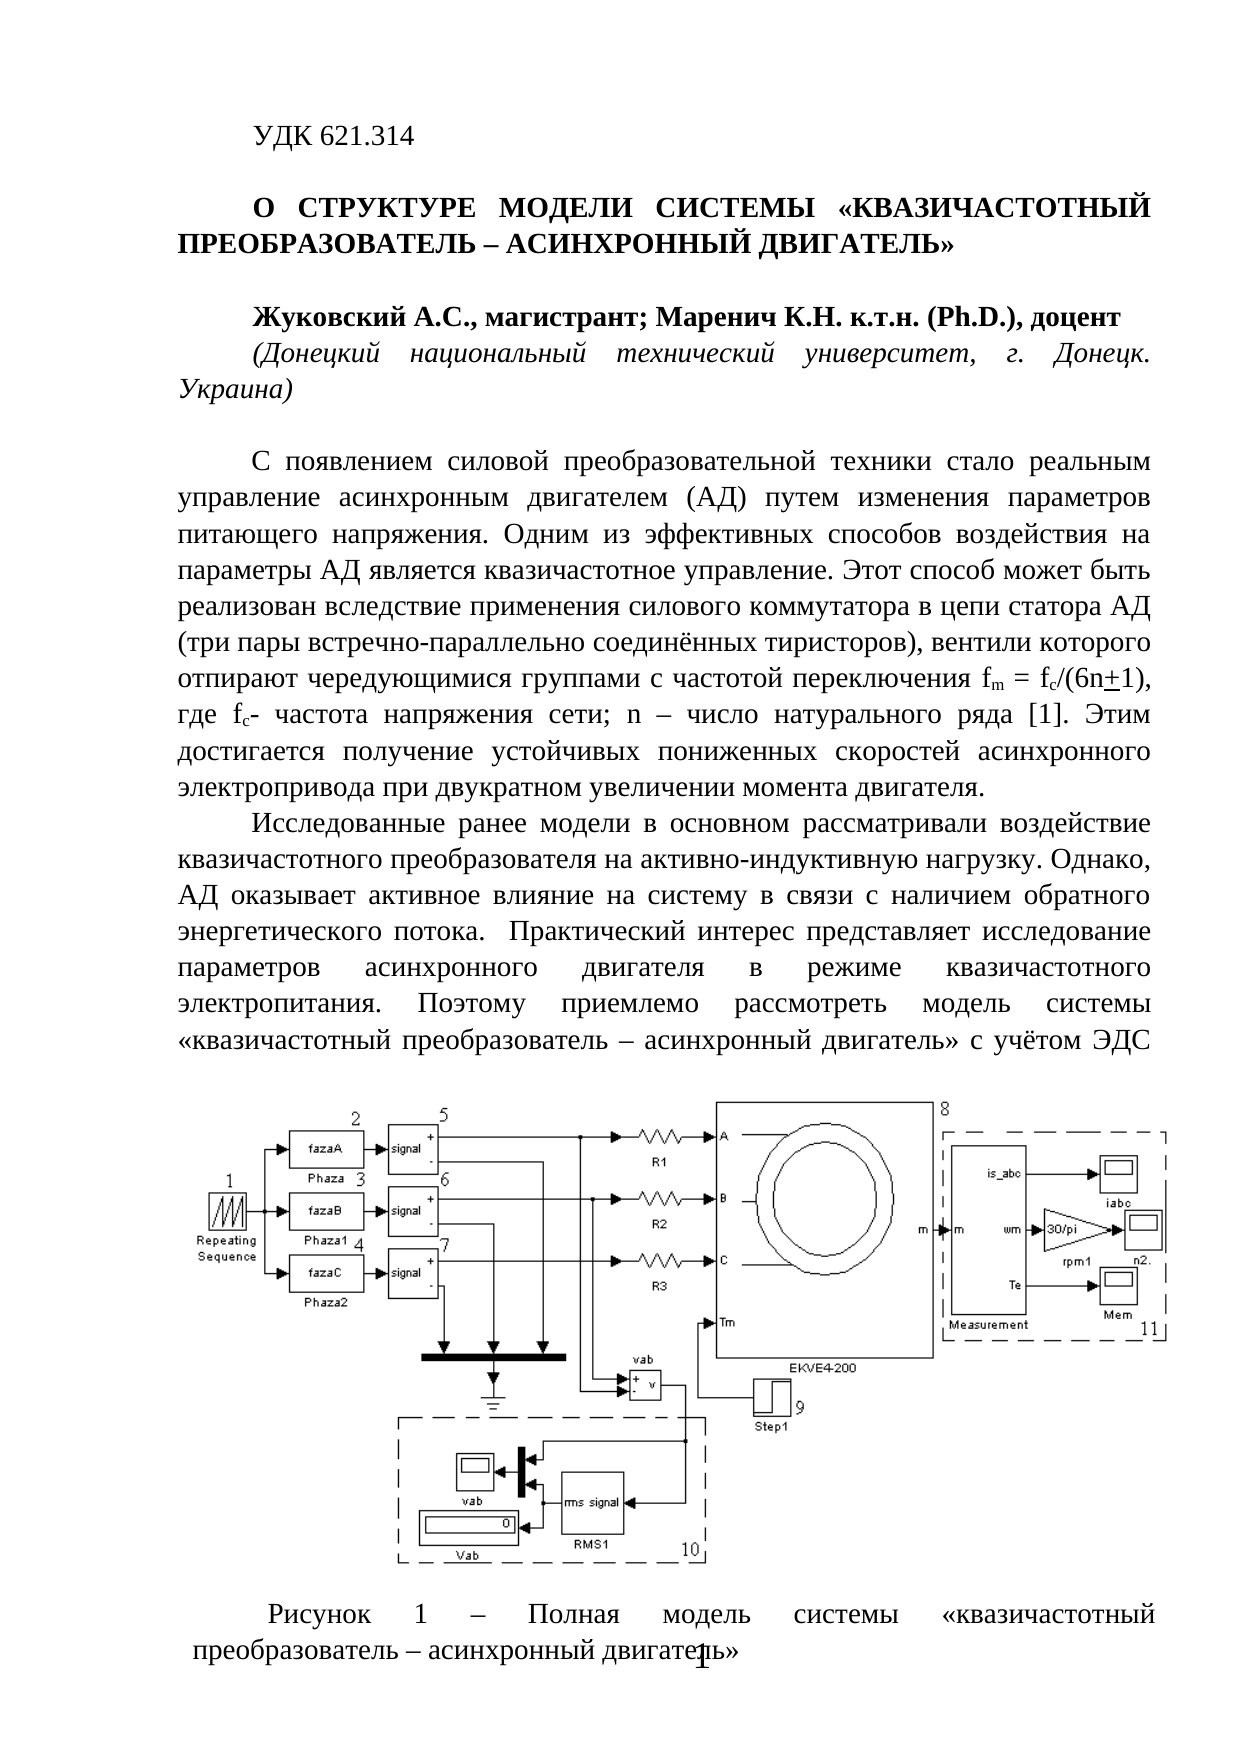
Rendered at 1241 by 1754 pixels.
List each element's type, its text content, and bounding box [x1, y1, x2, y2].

text Жуковский А.С., магистрант; Маренич К.Н. к.т.н. (Ph.D.), доцент [177, 299, 1152, 332]
text Исследованные ранее модели в основном рассматривали воздействие квазичастотного преобразователя на активно-индуктивную нагрузку. Однако, АД оказывает активное влияние на систему в связи с наличием обратного энергетического потока. Практический интерес представляет исследование параметров асинхронного двигателя в режиме квазичастотного электропитания. Поэтому приемлемо рассмотреть модель системы «квазичастотный преобразователь – асинхронный двигатель» с учётом ЭДС вращения. Структура такой модели представлена на рис. 1. [177, 805, 1152, 1055]
text (Донецкий национальный технический университет, г. Донецк. Украина) [177, 335, 1152, 405]
text О СТРУКТУРЕ МОДЕЛИ СИСТЕМЫ «КВАЗИЧАСТОТНЫЙ ПРЕОБРАЗОВАТЕЛЬ – АСИНХРОННЫЙ ДВИГАТЕЛЬ» [177, 190, 1152, 260]
text С появлением силовой преобразовательной техники стало реальным управление асинхронным двигателем (АД) путем изменения параметров питающего напряжения. Одним из эффективных способов воздействия на параметры АД является квазичастотное управление. Этот способ может быть реализован вследствие применения силового коммутатора в цепи статора АД (три пары встречно-параллельно соединённых тиристоров), вентили которого отпирают чередующимися группами с частотой переключения fm = fc/(6n+1), где fc- частота напряжения сети; n – число натурального ряда [1]. Этим достигается получение устойчивых пониженных скоростей асинхронного электропривода при двукратном увеличении момента двигателя. [177, 443, 1152, 802]
picture [195, 1082, 1169, 1566]
text УДК 621.314 [177, 118, 1152, 152]
